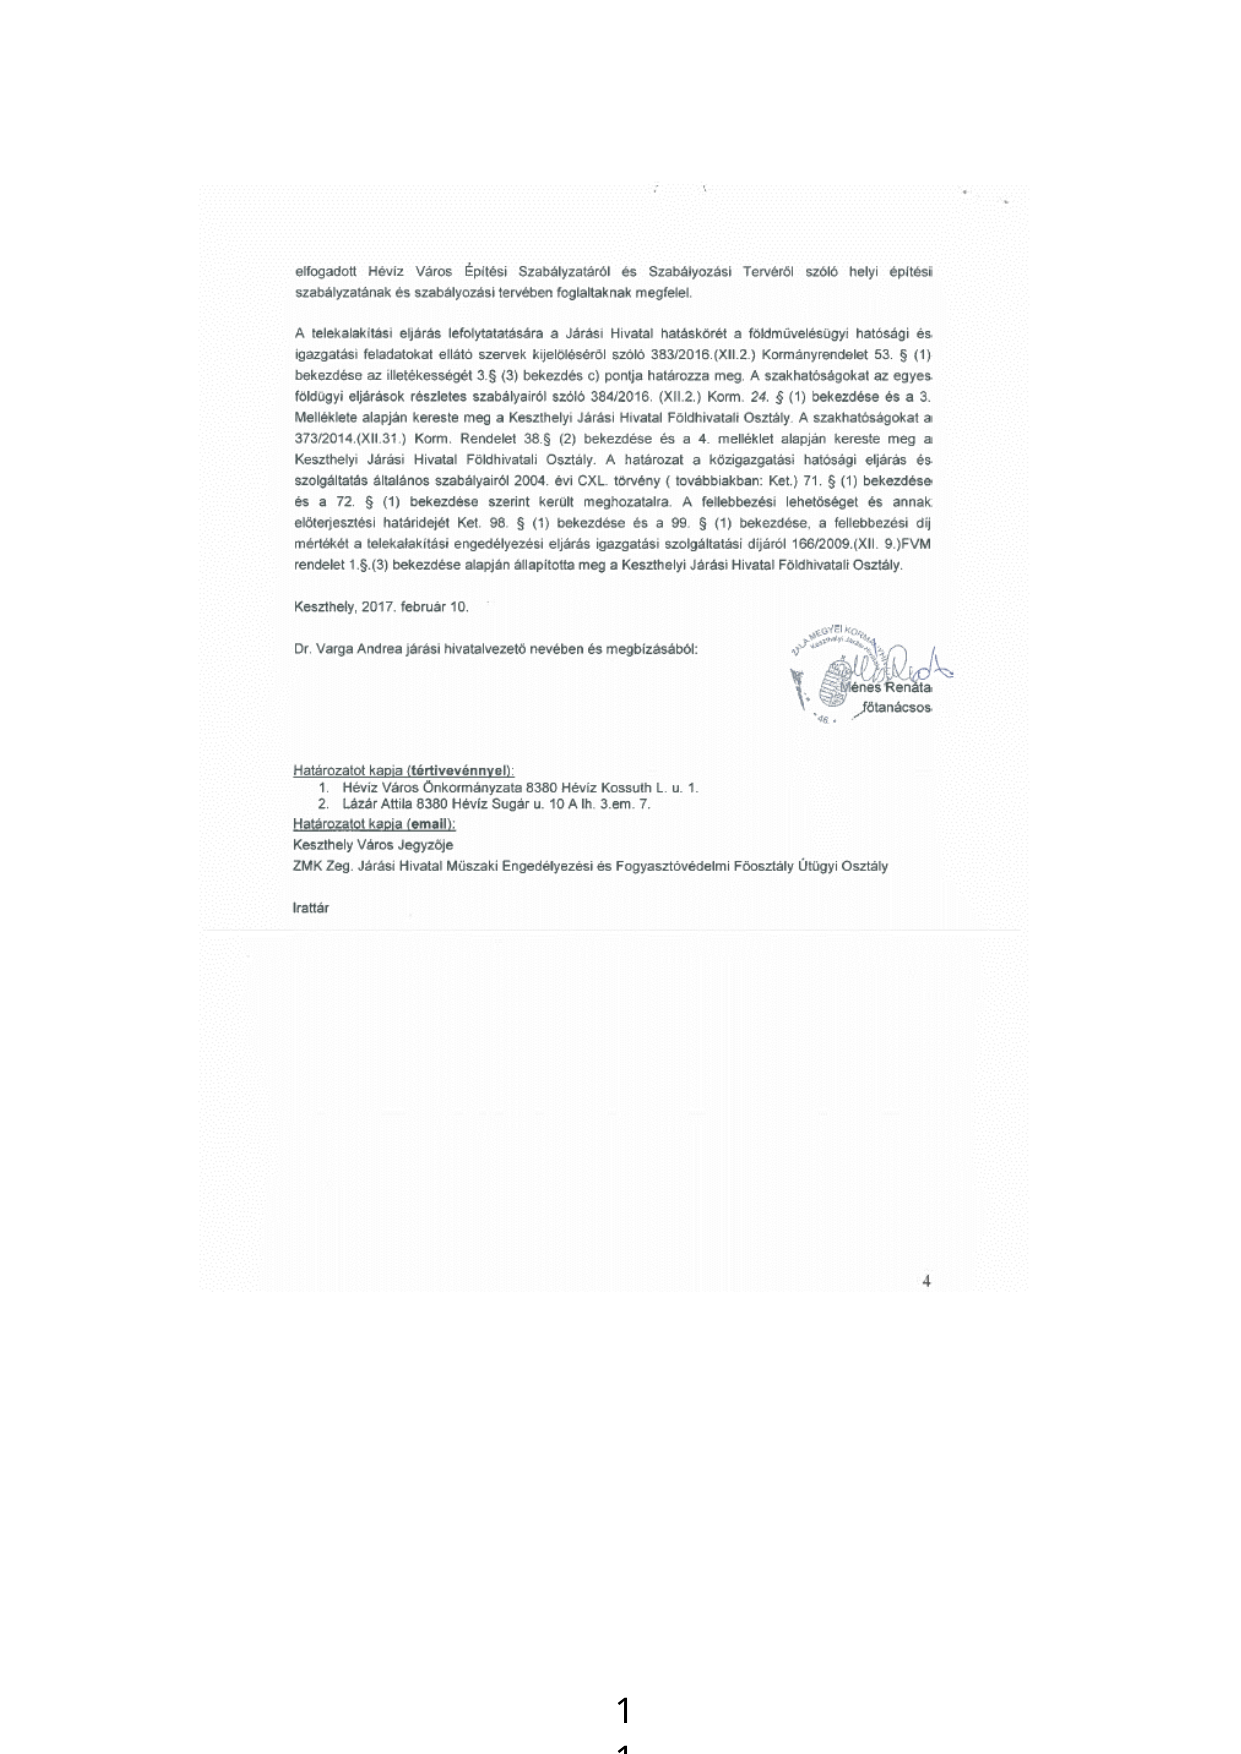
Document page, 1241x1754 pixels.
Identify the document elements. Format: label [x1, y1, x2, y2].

picture [196, 178, 1032, 1292]
